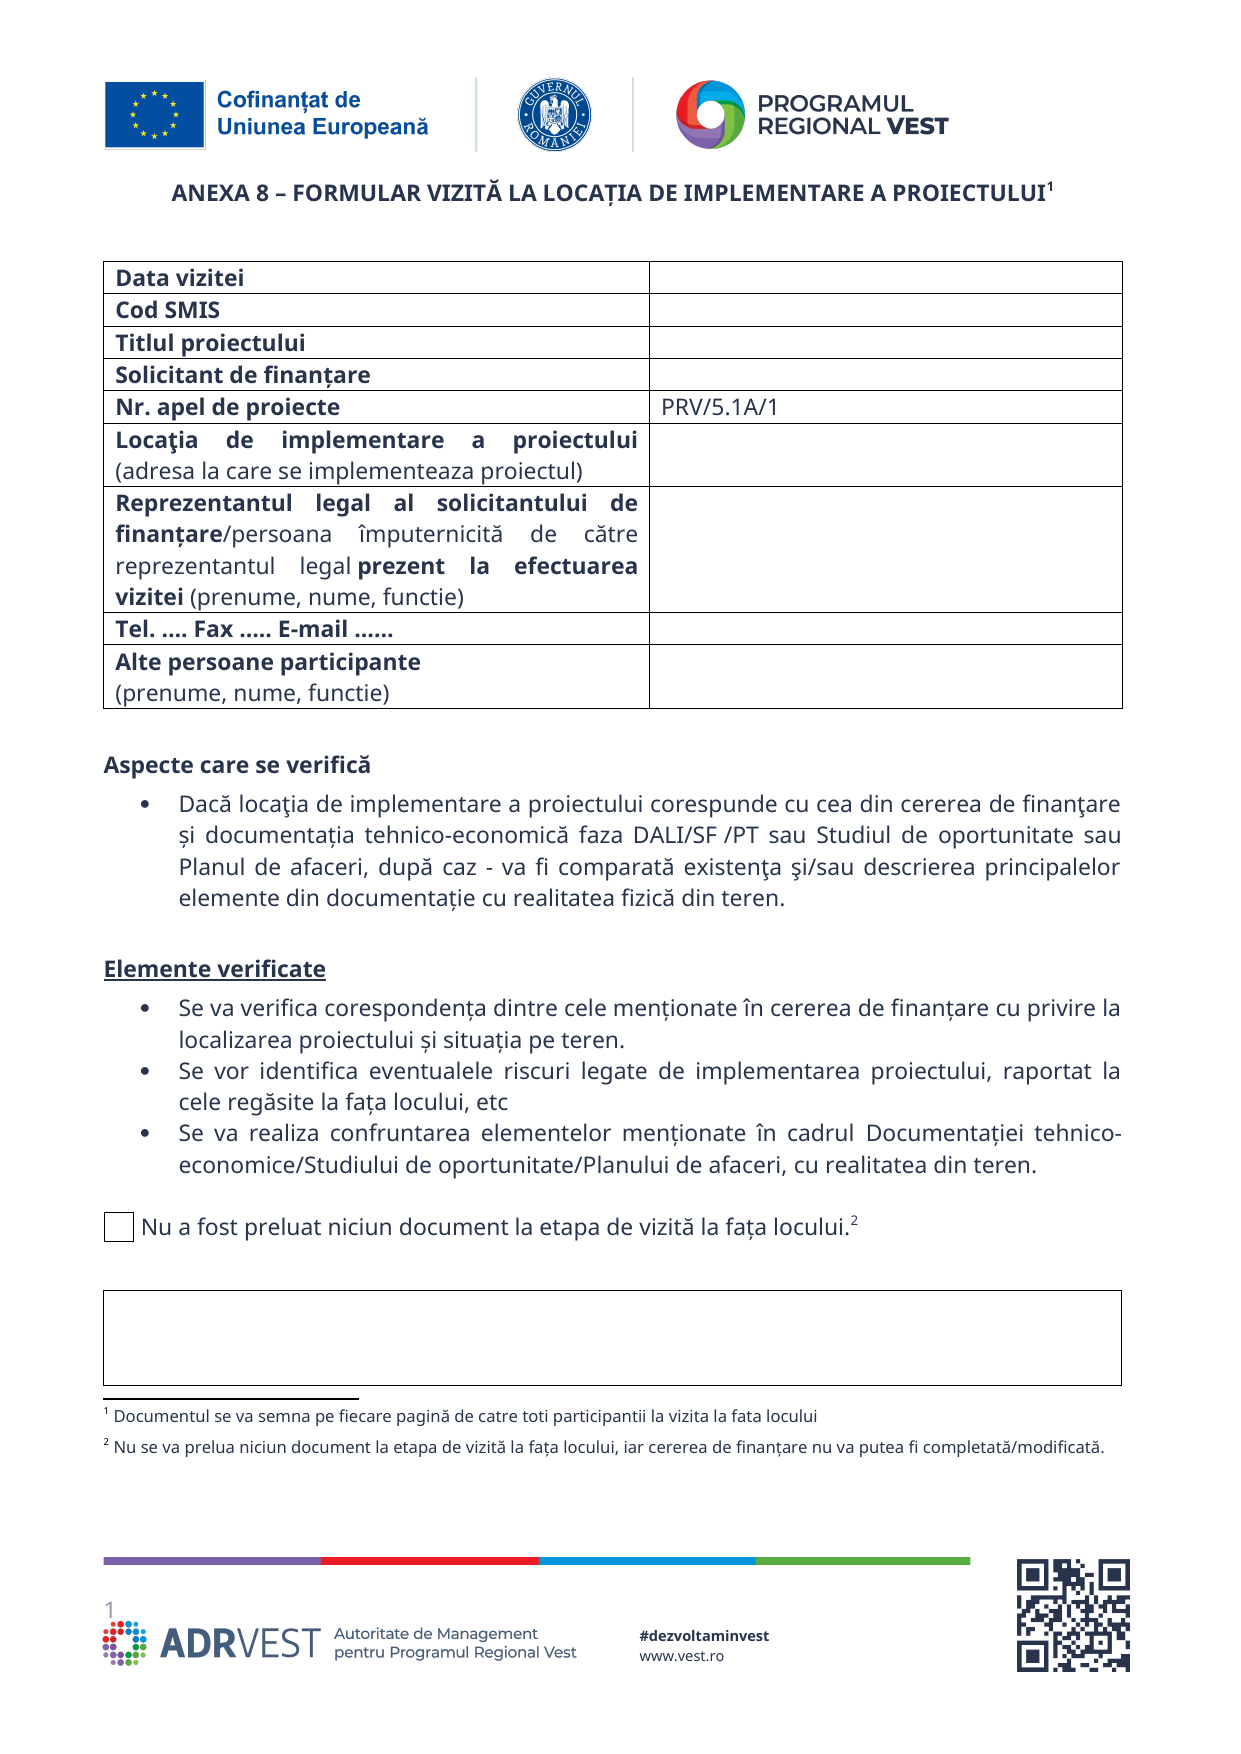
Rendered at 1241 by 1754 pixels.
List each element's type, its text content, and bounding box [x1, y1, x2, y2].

table_cell PRV/5.1A/1 [650, 391, 1122, 422]
table_cell [650, 487, 1122, 612]
list Se va realiza confruntarea elementelor menționate în cadrul Documentației tehnico-economice/Studiului de oportunitate/Planului de afaceri, cu realitatea din teren. [141, 1117, 1122, 1180]
table_cell [650, 327, 1122, 358]
table_cell [650, 613, 1122, 644]
picture [93, 1618, 582, 1669]
text Aspecte care se verifică [103, 748, 1122, 780]
list Se va verifica corespondența dintre cele menționate în cererea de finanțare cu privire la localizarea proiectului și situația pe teren. [141, 992, 1122, 1055]
table_cell [650, 294, 1122, 326]
table_cell [650, 424, 1122, 486]
list Dacă locaţia de implementare a proiectului corespunde cu cea din cererea de finanţare și documentația tehnico-economică faza DALI/SF /PT sau Studiul de oportunitate sau Planul de afaceri, după caz - va fi comparată existenţa şi/sau descrierea principalelor elemente din documentație cu realitatea fizică din teren. [141, 788, 1122, 913]
table_cell Nr. apel de proiecte [104, 391, 649, 422]
table_header [650, 262, 1122, 293]
table_cell Titlul proiectului [104, 327, 649, 358]
table_header Data vizitei [104, 262, 649, 293]
table_cell Solicitant de finanțare [104, 359, 649, 390]
table_cell [650, 645, 1122, 708]
table_cell [650, 359, 1122, 390]
list Se vor identifica eventualele riscuri legate de implementarea proiectului, raportat la cele regăsite la fața locului, etc [141, 1055, 1122, 1117]
text Nu a fost preluat niciun document la etapa de vizită la fața locului. [103, 1211, 1122, 1242]
table_cell Locaţia de implementare a proiectului (adresa la care se implementeaza proiectul) [104, 424, 649, 486]
table_header [104, 1291, 1121, 1385]
table_cell Tel. …. Fax ….. E-mail …… [104, 613, 649, 644]
text Elemente verificate [103, 953, 1122, 984]
table_cell Alte persoane participante (prenume, nume, functie) [104, 645, 649, 708]
picture [1008, 1550, 1139, 1681]
picture [103, 77, 949, 152]
subtitle Anexa 8 – Formular vizită la locația de implementare a proiectului [103, 177, 1122, 208]
table_cell Reprezentantul legal al solicitantului de finanțare/persoana împuternicită de către reprezentantul legal prezent la efectuarea vizitei (prenume, nume, functie) [104, 487, 649, 612]
table_cell Cod SMIS [104, 294, 649, 326]
